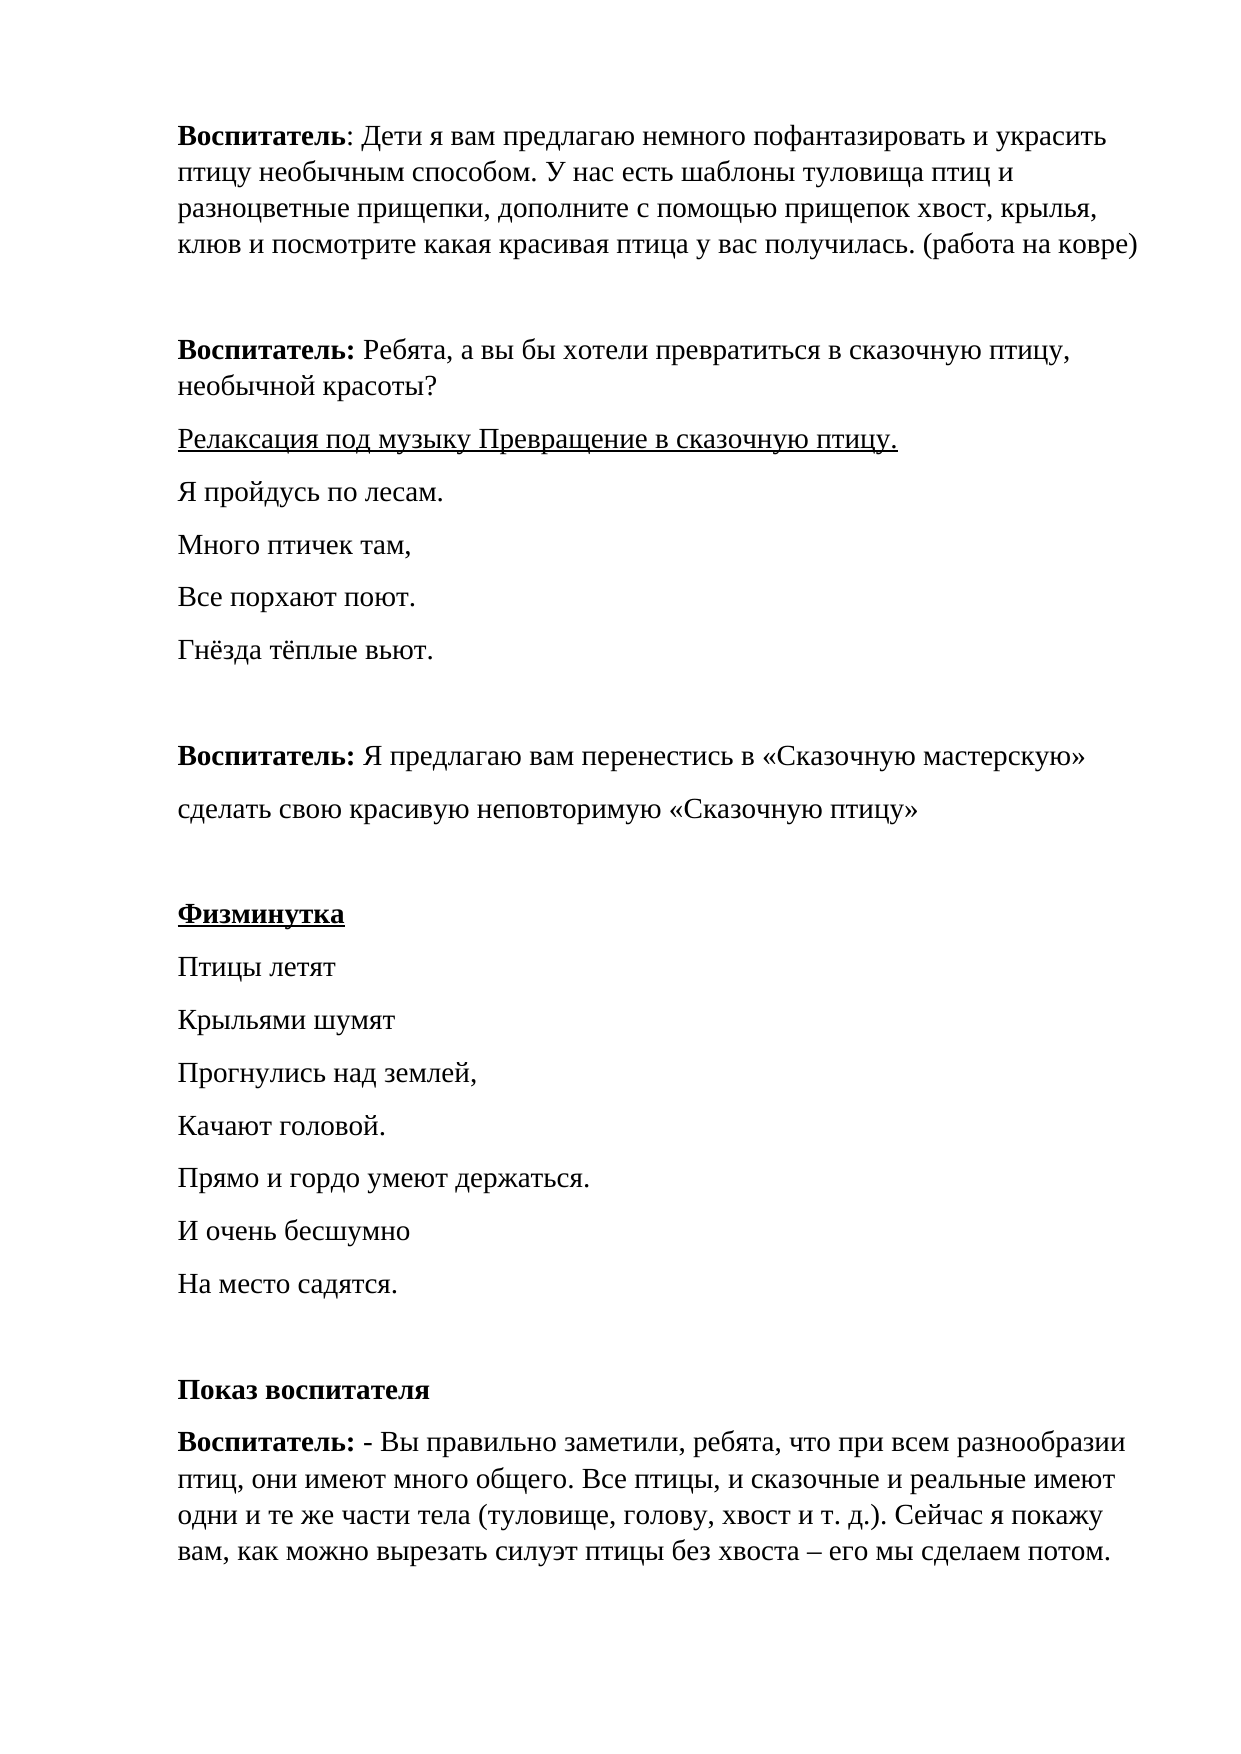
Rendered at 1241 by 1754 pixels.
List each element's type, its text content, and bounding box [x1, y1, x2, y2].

text Воспитатель: Я предлагаю вам перенестись в «Сказочную мастерскую» [177, 738, 1152, 772]
text Гнёзда тёплые вьют. [177, 632, 1152, 666]
text Воспитатель: Дети я вам предлагаю немного пофантазировать и украсить птицу необычным способом. У нас есть шаблоны туловища птиц и разноцветные прищепки, дополните с помощью прищепок хвост, крылья, клюв и посмотрите какая красивая птица у вас получилась. (работа на ковре) [177, 118, 1152, 260]
text Прямо и гордо умеют держаться. [177, 1161, 1152, 1194]
text И очень бесшумно [177, 1213, 1152, 1247]
text Качают головой. [177, 1108, 1152, 1141]
text Крыльями шумят [177, 1002, 1152, 1036]
text Показ воспитателя [177, 1372, 1152, 1405]
text Релаксация под музыку Превращение в сказочную птицу. [177, 421, 1152, 455]
text сделать свою красивую неповторимую «Сказочную птицу» [177, 791, 1152, 824]
text Воспитатель: Ребята, а вы бы хотели превратиться в сказочную птицу, необычной красоты? [177, 332, 1152, 402]
text На место садятся. [177, 1266, 1152, 1300]
text Воспитатель: - Вы правильно заметили, ребята, что при всем разнообразии птиц, они имеют много общего. Все птицы, и сказочные и реальные имеют одни и те же части тела (туловище, голову, хвост и т. д.). Сейчас я покажу вам, как можно вырезать силуэт птицы без хвоста – его мы сделаем потом. [177, 1424, 1152, 1567]
text Физминутка [177, 896, 1152, 930]
text Прогнулись над землей, [177, 1055, 1152, 1088]
text Птицы летят [177, 949, 1152, 983]
text Много птичек там, [177, 527, 1152, 560]
text Все порхают поют. [177, 579, 1152, 613]
text Я пройдусь по лесам. [177, 474, 1152, 507]
